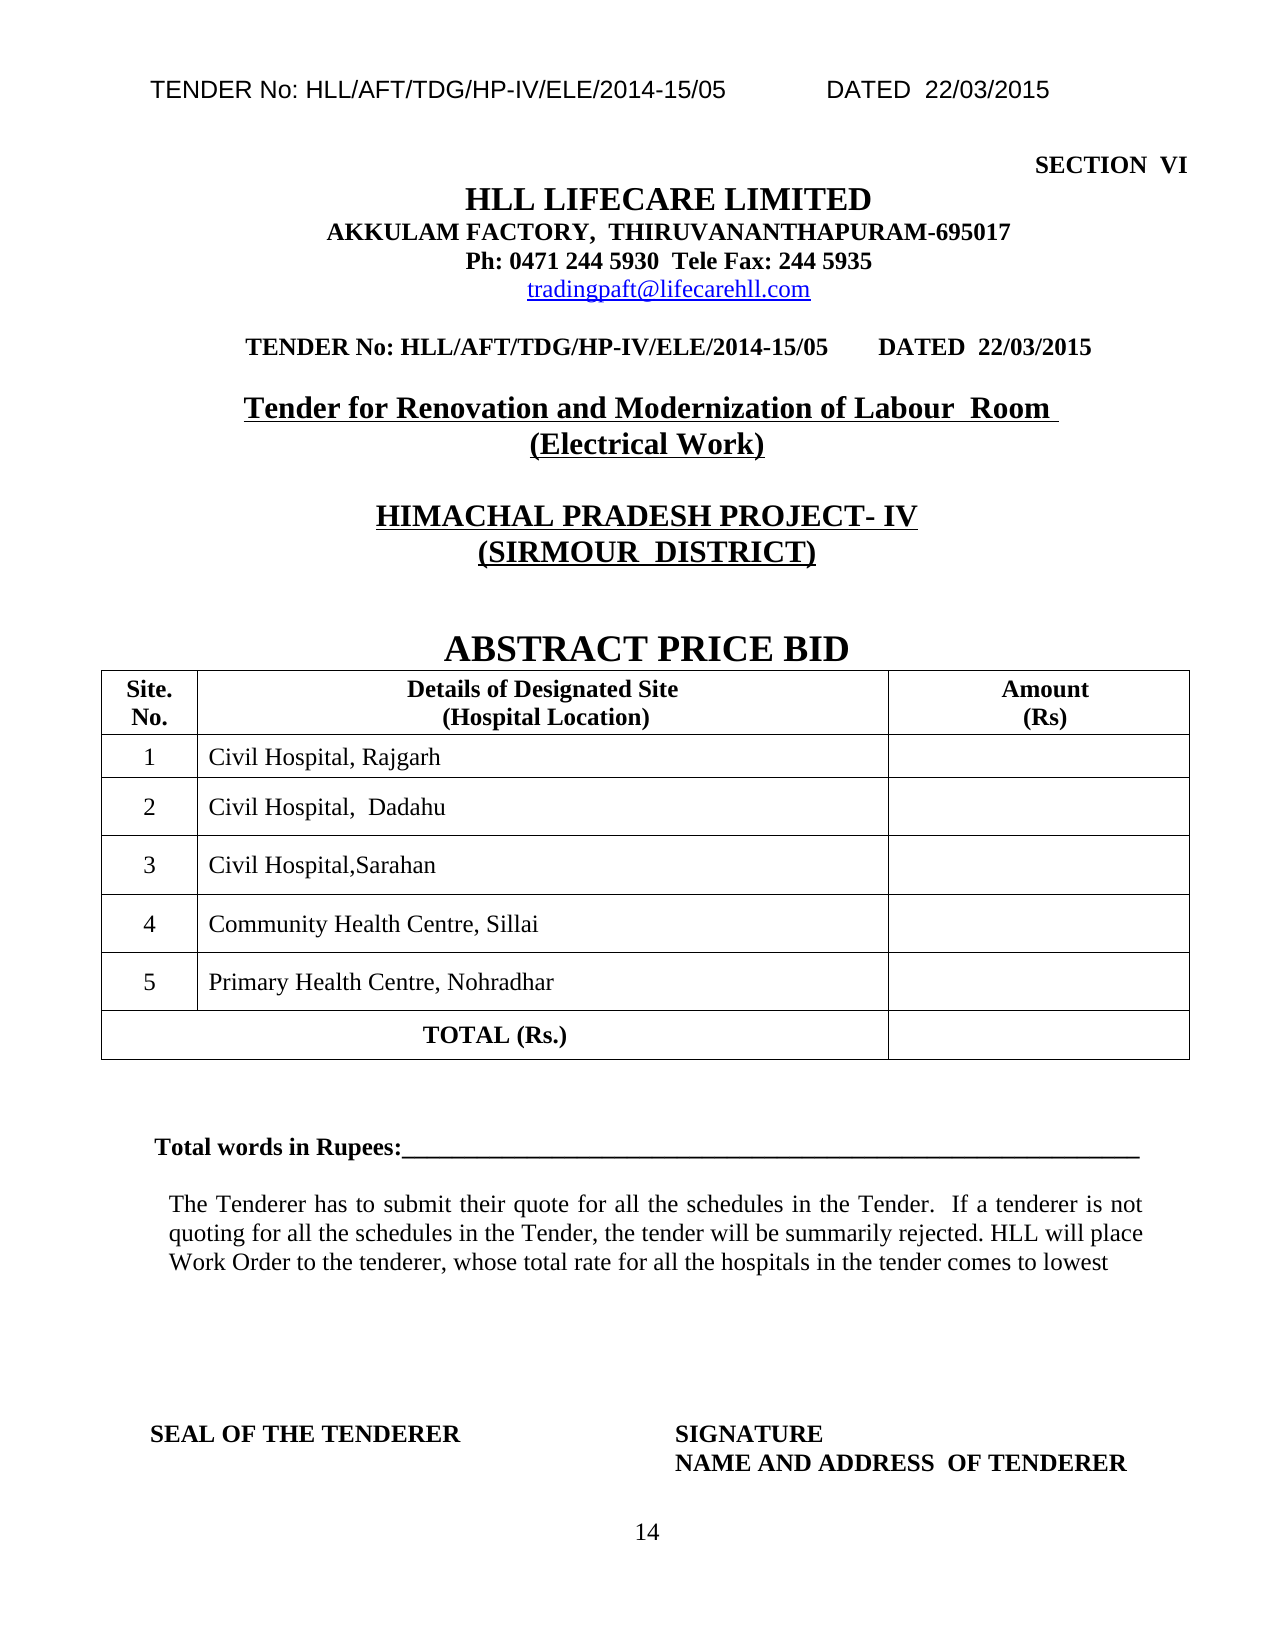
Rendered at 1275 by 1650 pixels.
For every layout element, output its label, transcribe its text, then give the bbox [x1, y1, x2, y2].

text TENDER No: HLL/AFT/TDG/HP-IV/ELE/2014-15/05 DATED 22/03/2015 [150, 332, 1187, 361]
subtitle HIMACHAL PRADESH PROJECT- IV [150, 497, 1144, 533]
table_header Amount (Rs) [889, 671, 1189, 734]
text AKKULAM FACTORY, THIRUVANANTHAPURAM-695017 [150, 217, 1187, 246]
table_cell 4 [102, 895, 197, 952]
table_cell [889, 836, 1189, 893]
text The Tenderer has to submit their quote for all the schedules in the Tender. If a tenderer is not quoting for all the schedules in the Tender, the tender will be summarily rejected. HLL will place Work Order to the tenderer, whose total rate for all the hospitals in the tender comes to lowest [169, 1189, 1144, 1275]
table_header Site. No. [102, 671, 197, 734]
table_cell [889, 778, 1189, 835]
table_cell Civil Hospital, Rajgarh [198, 735, 888, 777]
text Ph: 0471 244 5930 Tele Fax: 244 5935 [150, 246, 1187, 274]
table_cell Civil Hospital,Sarahan [198, 836, 888, 893]
text SECTION VI [150, 150, 1187, 179]
table_header Details of Designated Site (Hospital Location) [198, 671, 888, 734]
table_cell 3 [102, 836, 197, 893]
table_cell 1 [102, 735, 197, 777]
text (Electrical Work) [150, 426, 1144, 461]
table_cell [889, 735, 1189, 777]
text NAME AND ADDRESS OF TENDERER [675, 1448, 1144, 1477]
text HLL LIFECARE LIMITED [150, 179, 1187, 217]
table_cell Civil Hospital, Dadahu [198, 778, 888, 835]
table_cell [889, 953, 1189, 1010]
table_cell [889, 895, 1189, 952]
table_cell [889, 1011, 1189, 1059]
table_cell Primary Health Centre, Nohradhar [198, 953, 888, 1010]
table_cell TOTAL (Rs.) [102, 1011, 888, 1059]
text ABSTRACT PRICE BID [150, 627, 1144, 670]
text (SIRMOUR DISTRICT) [150, 533, 1144, 569]
text SEAL OF THE TENDERER SIGNATURE [150, 1419, 1144, 1448]
text Tender for Renovation and Modernization of Labour Room [150, 389, 1144, 426]
table_cell 2 [102, 778, 197, 835]
text Total words in Rupees:___________________________________________________________ [150, 1132, 1144, 1160]
table_cell Community Health Centre, Sillai [198, 895, 888, 952]
table_cell 5 [102, 953, 197, 1010]
text tradingpaft@lifecarehll.com [150, 274, 1187, 303]
